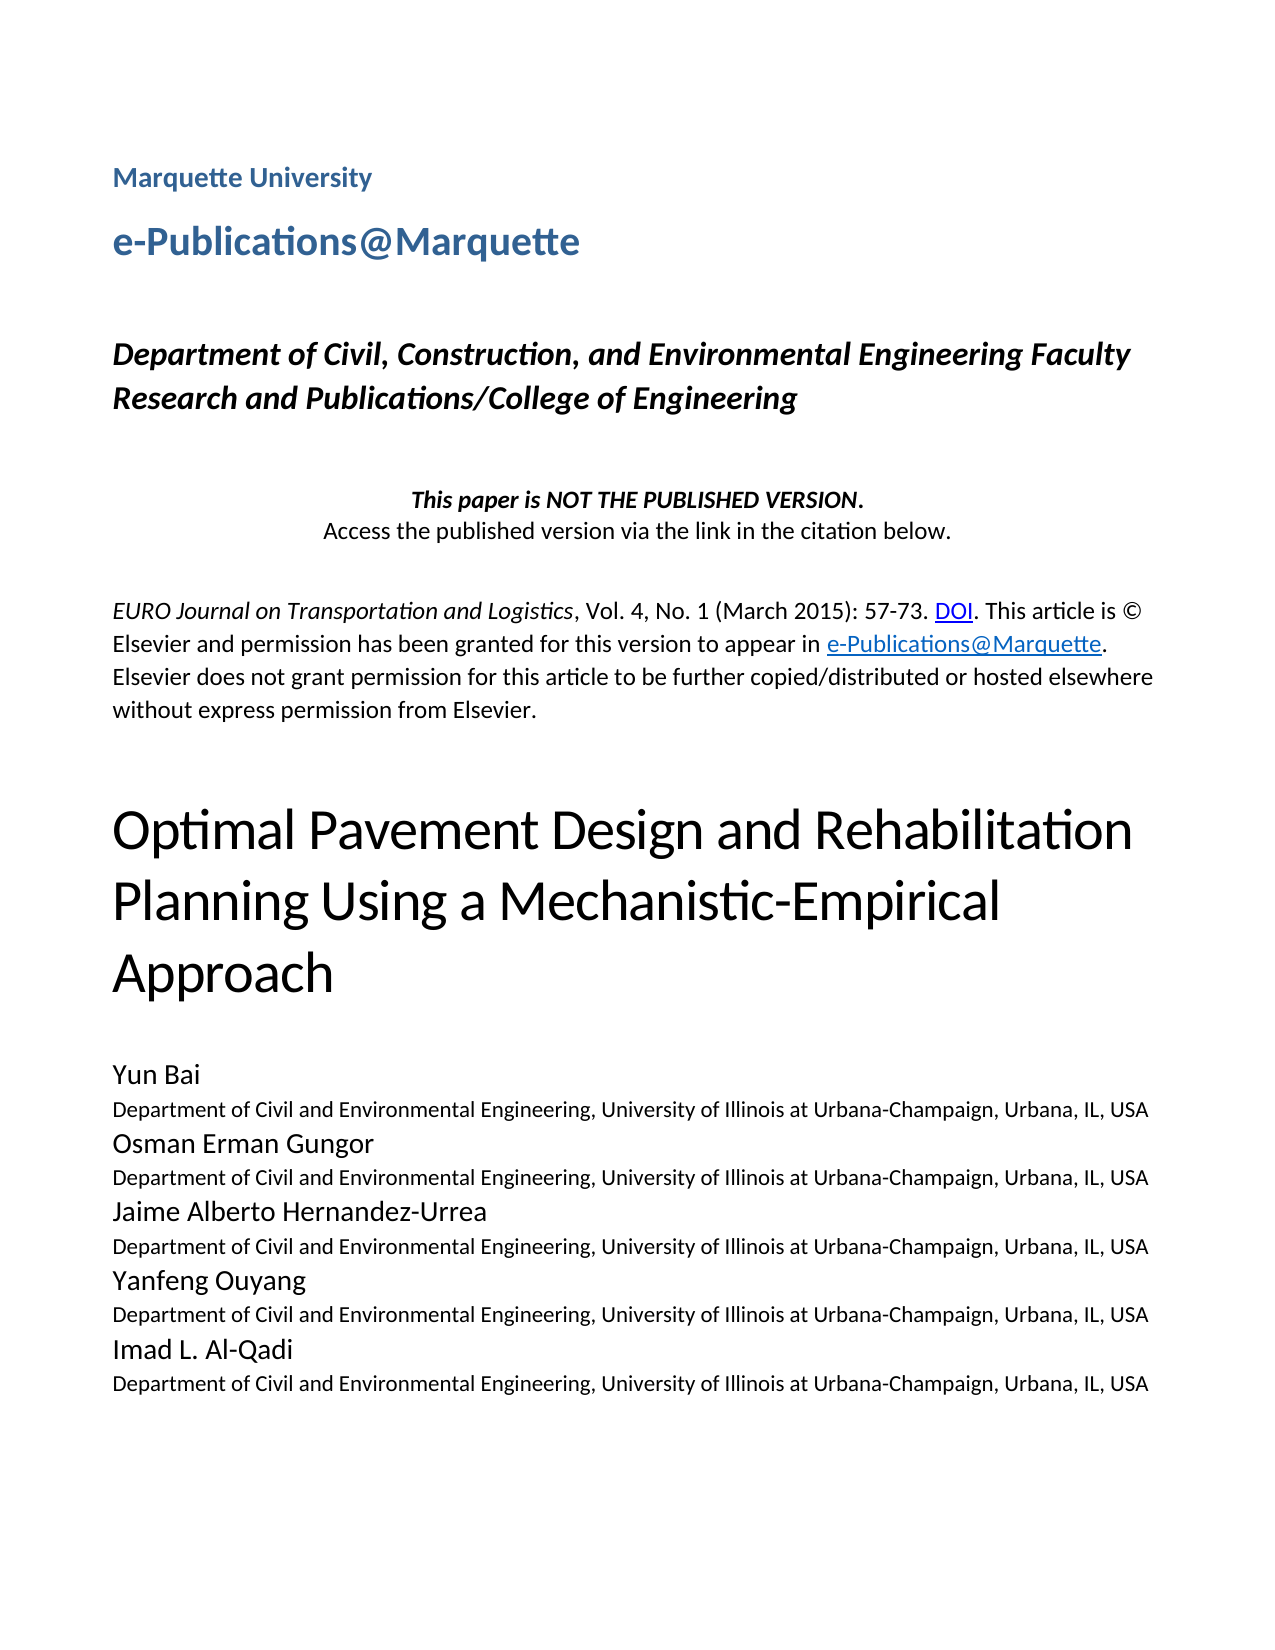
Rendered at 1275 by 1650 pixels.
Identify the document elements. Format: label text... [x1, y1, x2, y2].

text Access the published version via the link in the citation below. [112, 515, 1162, 545]
text e-Publications@Marquette [112, 214, 1162, 265]
text Department of Civil and Environmental Engineering, University of Illinois at Urbana-Champaign, Urbana, IL, USA [112, 1232, 1162, 1260]
text Department of Civil, Construction, and Environmental Engineering Faculty Research and Publications/College of Engineering [112, 333, 1162, 418]
text Imad L. Al-Qadi [112, 1331, 1162, 1366]
text EURO Journal on Transportation and Logistics, Vol. 4, No. 1 (March 2015): 57-73. DOI. This article is © Elsevier and permission has been granted for this version to appear in e-Publications@Marquette. Elsevier does not grant permission for this article to be further copied/distributed or hosted elsewhere without express permission from Elsevier. [112, 595, 1162, 724]
text Jaime Alberto Hernandez-Urrea [112, 1193, 1162, 1229]
text Department of Civil and Environmental Engineering, University of Illinois at Urbana-Champaign, Urbana, IL, USA [112, 1095, 1162, 1123]
text Marquette University [112, 159, 1162, 195]
text Department of Civil and Environmental Engineering, University of Illinois at Urbana-Champaign, Urbana, IL, USA [112, 1369, 1162, 1397]
text Yun Bai [112, 1056, 1162, 1092]
text Department of Civil and Environmental Engineering, University of Illinois at Urbana-Champaign, Urbana, IL, USA [112, 1163, 1162, 1191]
text Yanfeng Ouyang [112, 1262, 1162, 1298]
title Optimal Pavement Design and Rehabilitation Planning Using a Mechanistic-Empirical Approach [112, 793, 1162, 1007]
text This paper is NOT THE PUBLISHED VERSION. [112, 484, 1162, 515]
text Department of Civil and Environmental Engineering, University of Illinois at Urbana-Champaign, Urbana, IL, USA [112, 1301, 1162, 1329]
text Osman Erman Gungor [112, 1125, 1162, 1161]
